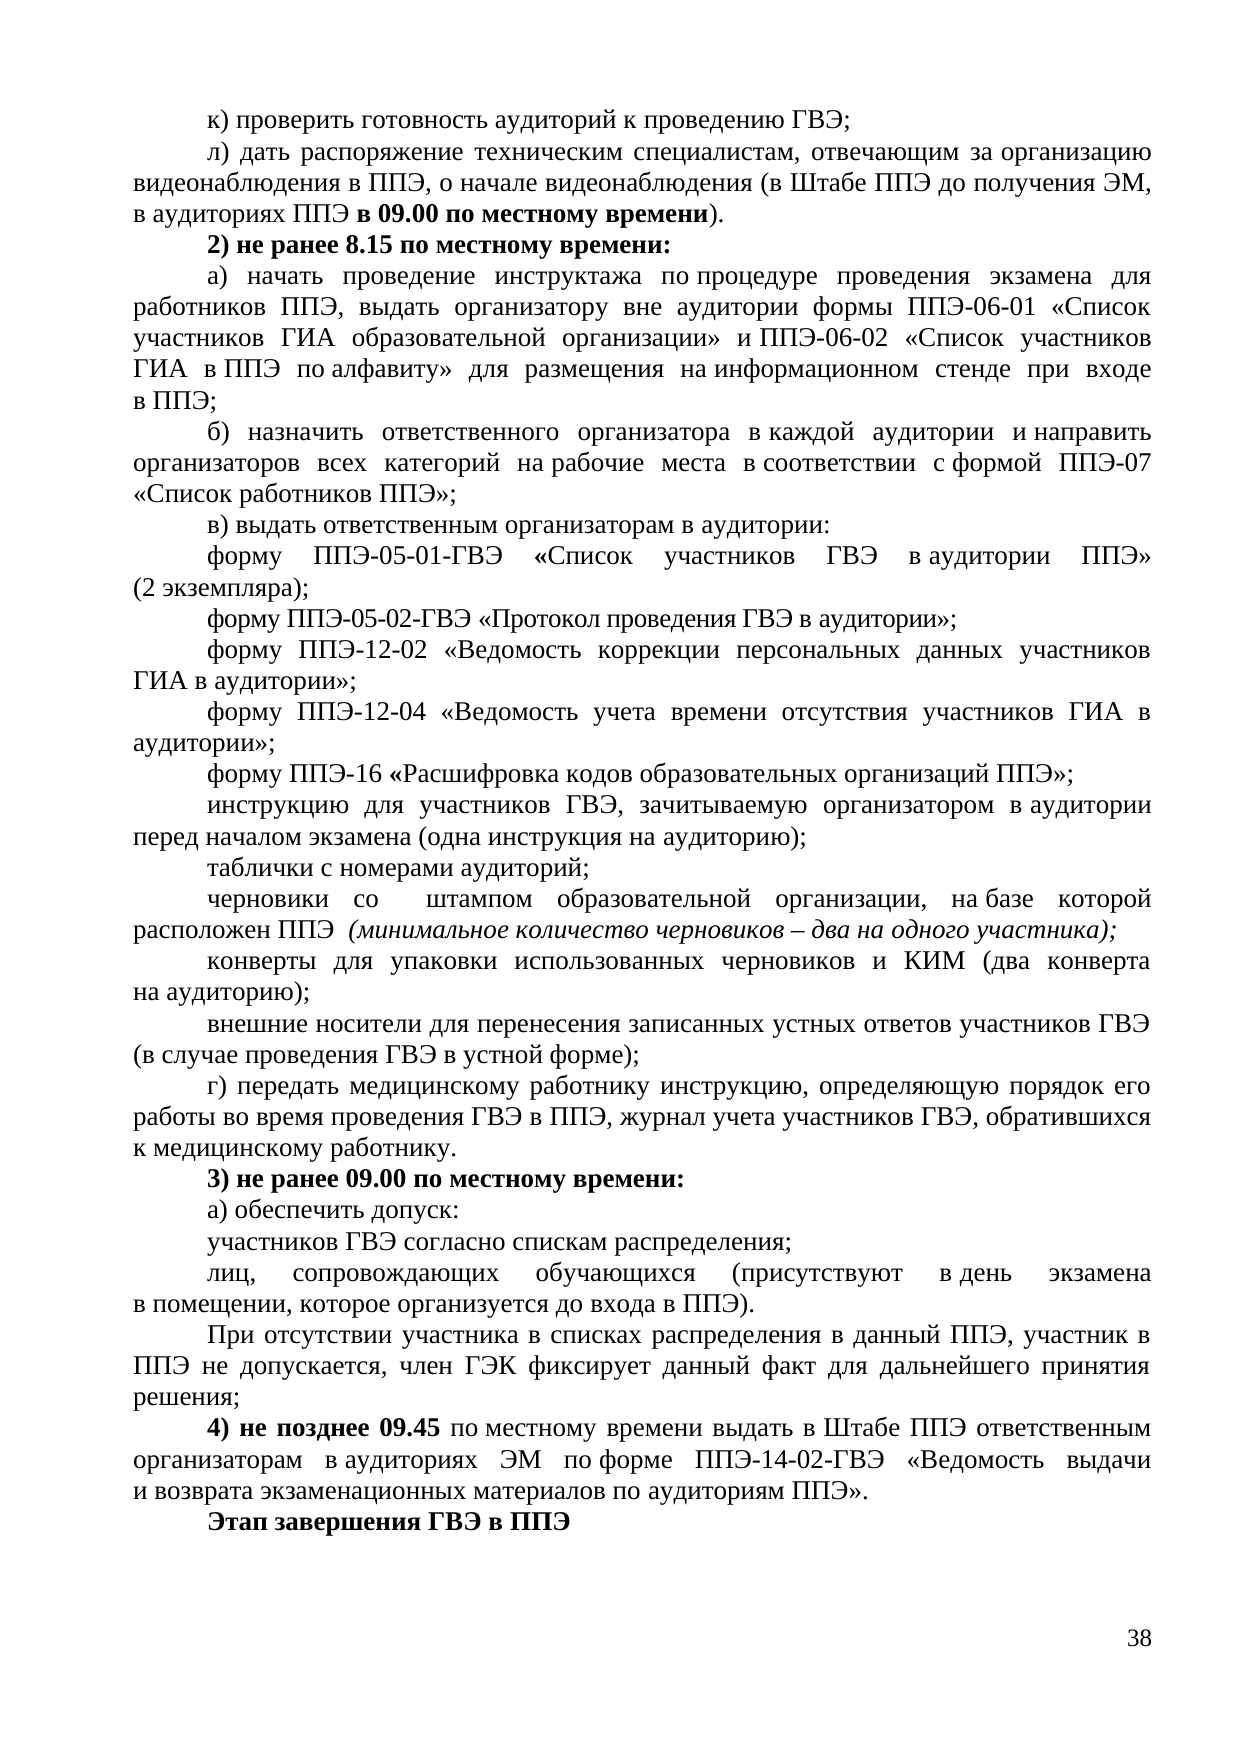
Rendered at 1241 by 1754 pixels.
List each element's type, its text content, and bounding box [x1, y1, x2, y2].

text внешние носители для перенесения записанных устных ответов участников ГВЭ (в случае проведения ГВЭ в устной форме); [133, 1007, 1152, 1069]
text к) проверить готовность аудиторий к проведению ГВЭ; [133, 103, 1152, 134]
text б) назначить ответственного организатора в каждой аудитории и направить организаторов всех категорий на рабочие места в соответствии с формой ППЭ-07 «Список работников ППЭ»; [133, 415, 1152, 508]
text г) передать медицинскому работнику инструкцию, определяющую порядок его работы во время проведения ГВЭ в ППЭ, журнал учета участников ГВЭ, обратившихся к медицинскому работнику. [133, 1069, 1152, 1162]
text 3) не ранее 09.00 по местному времени: [133, 1162, 1152, 1193]
text При отсутствии участника в списках распределения в данный ППЭ, участник в ППЭ не допускается, член ГЭК фиксирует данный факт для дальнейшего принятия решения; [133, 1318, 1152, 1412]
text форму ППЭ-12-02 «Ведомость коррекции персональных данных участников ГИА в аудитории»; [133, 633, 1152, 695]
text конверты для упаковки использованных черновиков и КИМ (два конверта на аудиторию); [133, 944, 1152, 1007]
text в) выдать ответственным организаторам в аудитории: [133, 508, 1152, 539]
text а) обеспечить допуск: [133, 1193, 1152, 1225]
text форму ППЭ-16 «Расшифровка кодов образовательных организаций ППЭ»; [133, 757, 1152, 789]
text Этап завершения ГВЭ в ППЭ [133, 1505, 1152, 1536]
text инструкцию для участников ГВЭ, зачитываемую организатором в аудитории перед началом экзамена (одна инструкция на аудиторию); [133, 789, 1152, 851]
text черновики со штампом образовательной организации, на базе которой расположен ППЭ (минимальное количество черновиков – два на одного участника); [133, 882, 1152, 944]
text л) дать распоряжение техническим специалистам, отвечающим за организацию видеонаблюдения в ППЭ, о начале видеонаблюдения (в Штабе ППЭ до получения ЭМ, в аудиториях ППЭ в 09.00 по местному времени). [133, 134, 1152, 228]
text форму ППЭ-05-02-ГВЭ «Протокол проведения ГВЭ в аудитории»; [133, 602, 1152, 633]
text 2) не ранее 8.15 по местному времени: [133, 228, 1152, 259]
text таблички с номерами аудиторий; [133, 851, 1152, 882]
text форму ППЭ-05-01-ГВЭ «Список участников ГВЭ в аудитории ППЭ» (2 экземпляра); [133, 539, 1152, 602]
text участников ГВЭ согласно спискам распределения; [133, 1225, 1152, 1256]
text а) начать проведение инструктажа по процедуре проведения экзамена для работников ППЭ, выдать организатору вне аудитории формы ППЭ-06-01 «Список участников ГИА образовательной организации» и ППЭ-06-02 «Список участников ГИА в ППЭ по алфавиту» для размещения на информационном стенде при входе в ППЭ; [133, 259, 1152, 415]
text лиц, сопровождающих обучающихся (присутствуют в день экзамена в помещении, которое организуется до входа в ППЭ). [133, 1256, 1152, 1318]
text 4) не позднее 09.45 по местному времени выдать в Штабе ППЭ ответственным организаторам в аудиториях ЭМ по форме ППЭ-14-02-ГВЭ «Ведомость выдачи и возврата экзаменационных материалов по аудиториям ППЭ». [133, 1412, 1152, 1505]
text форму ППЭ-12-04 «Ведомость учета времени отсутствия участников ГИА в аудитории»; [133, 695, 1152, 757]
